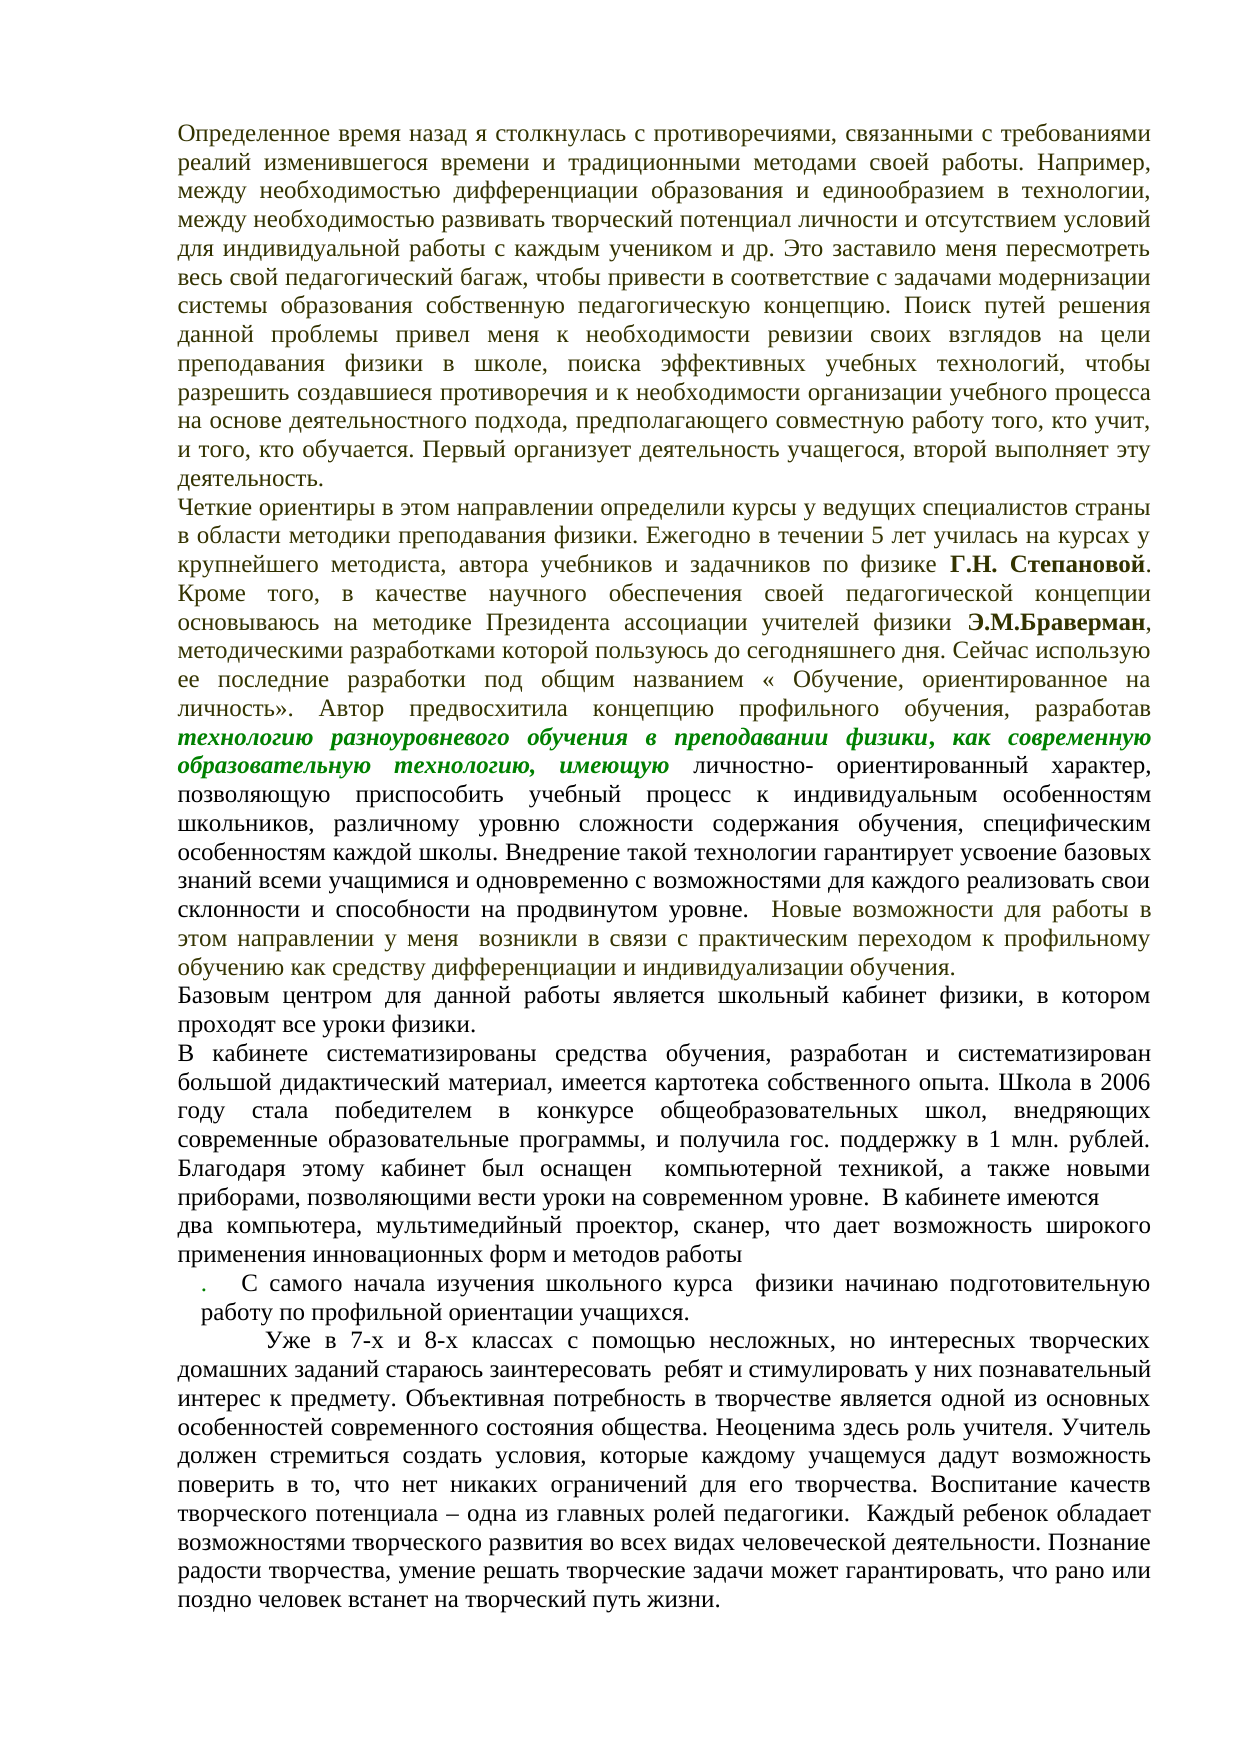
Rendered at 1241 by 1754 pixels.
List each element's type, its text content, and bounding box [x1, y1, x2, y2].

text Базовым центром для данной работы является школьный кабинет физики, в котором проходят все уроки физики. [177, 981, 1152, 1038]
text В кабинете систематизированы средства обучения, разработан и систематизирован большой дидактический материал, имеется картотека собственного опыта. Школа в 2006 году стала победителем в конкурсе общеобразовательных школ, внедряющих современные образовательные программы, и получила гос. поддержку в 1 млн. рублей. Благодаря этому кабинет был оснащен компьютерной техникой, а также новыми приборами, позволяющими вести уроки на современном уровне. В кабинете имеются [177, 1038, 1152, 1211]
text . С самого начала изучения школьного курса физики начинаю подготовительную работу по профильной ориентации учащихся. [201, 1268, 1152, 1326]
text Уже в 7-х и 8-х классах с помощью несложных, но интересных творческих домашних заданий стараюсь заинтересовать ребят и стимулировать у них познавательный интерес к предмету. Объективная потребность в творчестве является одной из основных особенностей современного состояния общества. Неоценима здесь роль учителя. Учитель должен стремиться создать условия, которые каждому учащемуся дадут возможность поверить в то, что нет никаких ограничений для его творчества. Воспитание качеств творческого потенциала – одна из главных ролей педагогики. Каждый ребенок обладает возможностями творческого развития во всех видах человеческой деятельности. Познание радости творчества, умение решать творческие задачи может гарантировать, что рано или поздно человек встанет на творческий путь жизни. [177, 1326, 1152, 1613]
text Четкие ориентиры в этом направлении определили курсы у ведущих специалистов страны в области методики преподавания физики. Ежегодно в течении 5 лет училась на курсах у крупнейшего методиста, автора учебников и задачников по физике Г.Н. Степановой. Кроме того, в качестве научного обеспечения своей педагогической концепции основываюсь на методике Президента ассоциации учителей физики Э.М.Браверман, методическими разработками которой пользуюсь до сегодняшнего дня. Сейчас использую ее последние разработки под общим названием « Обучение, ориентированное на личность». Автор предвосхитила концепцию профильного обучения, разработав технологию разноуровневого обучения в преподавании физики, как современную образовательную технологию, имеющую личностно- ориентированный характер, позволяющую приспособить учебный процесс к индивидуальным особенностям школьников, различному уровню сложности содержания обучения, специфическим особенностям каждой школы. Внедрение такой технологии гарантирует усвоение базовых знаний всеми учащимися и одновременно с возможностями для каждого реализовать свои склонности и способности на продвинутом уровне. Новые возможности для работы в этом направлении у меня возникли в связи с практическим переходом к профильному обучению как средству дифференциации и индивидуализации обучения. [177, 492, 1152, 981]
text два компьютера, мультимедийный проектор, сканер, что дает возможность широкого применения инновационных форм и методов работы [177, 1211, 1152, 1268]
text Определенное время назад я столкнулась с противоречиями, связанными с требованиями реалий изменившегося времени и традиционными методами своей работы. Например, между необходимостью дифференциации образования и единообразием в технологии, между необходимостью развивать творческий потенциал личности и отсутствием условий для индивидуальной работы с каждым учеником и др. Это заставило меня пересмотреть весь свой педагогический багаж, чтобы привести в соответствие с задачами модернизации системы образования собственную педагогическую концепцию. Поиск путей решения данной проблемы привел меня к необходимости ревизии своих взглядов на цели преподавания физики в школе, поиска эффективных учебных технологий, чтобы разрешить создавшиеся противоречия и к необходимости организации учебного процесса на основе деятельностного подхода, предполагающего совместную работу того, кто учит, и того, кто обучается. Первый организует деятельность учащегося, второй выполняет эту деятельность. [177, 118, 1152, 492]
